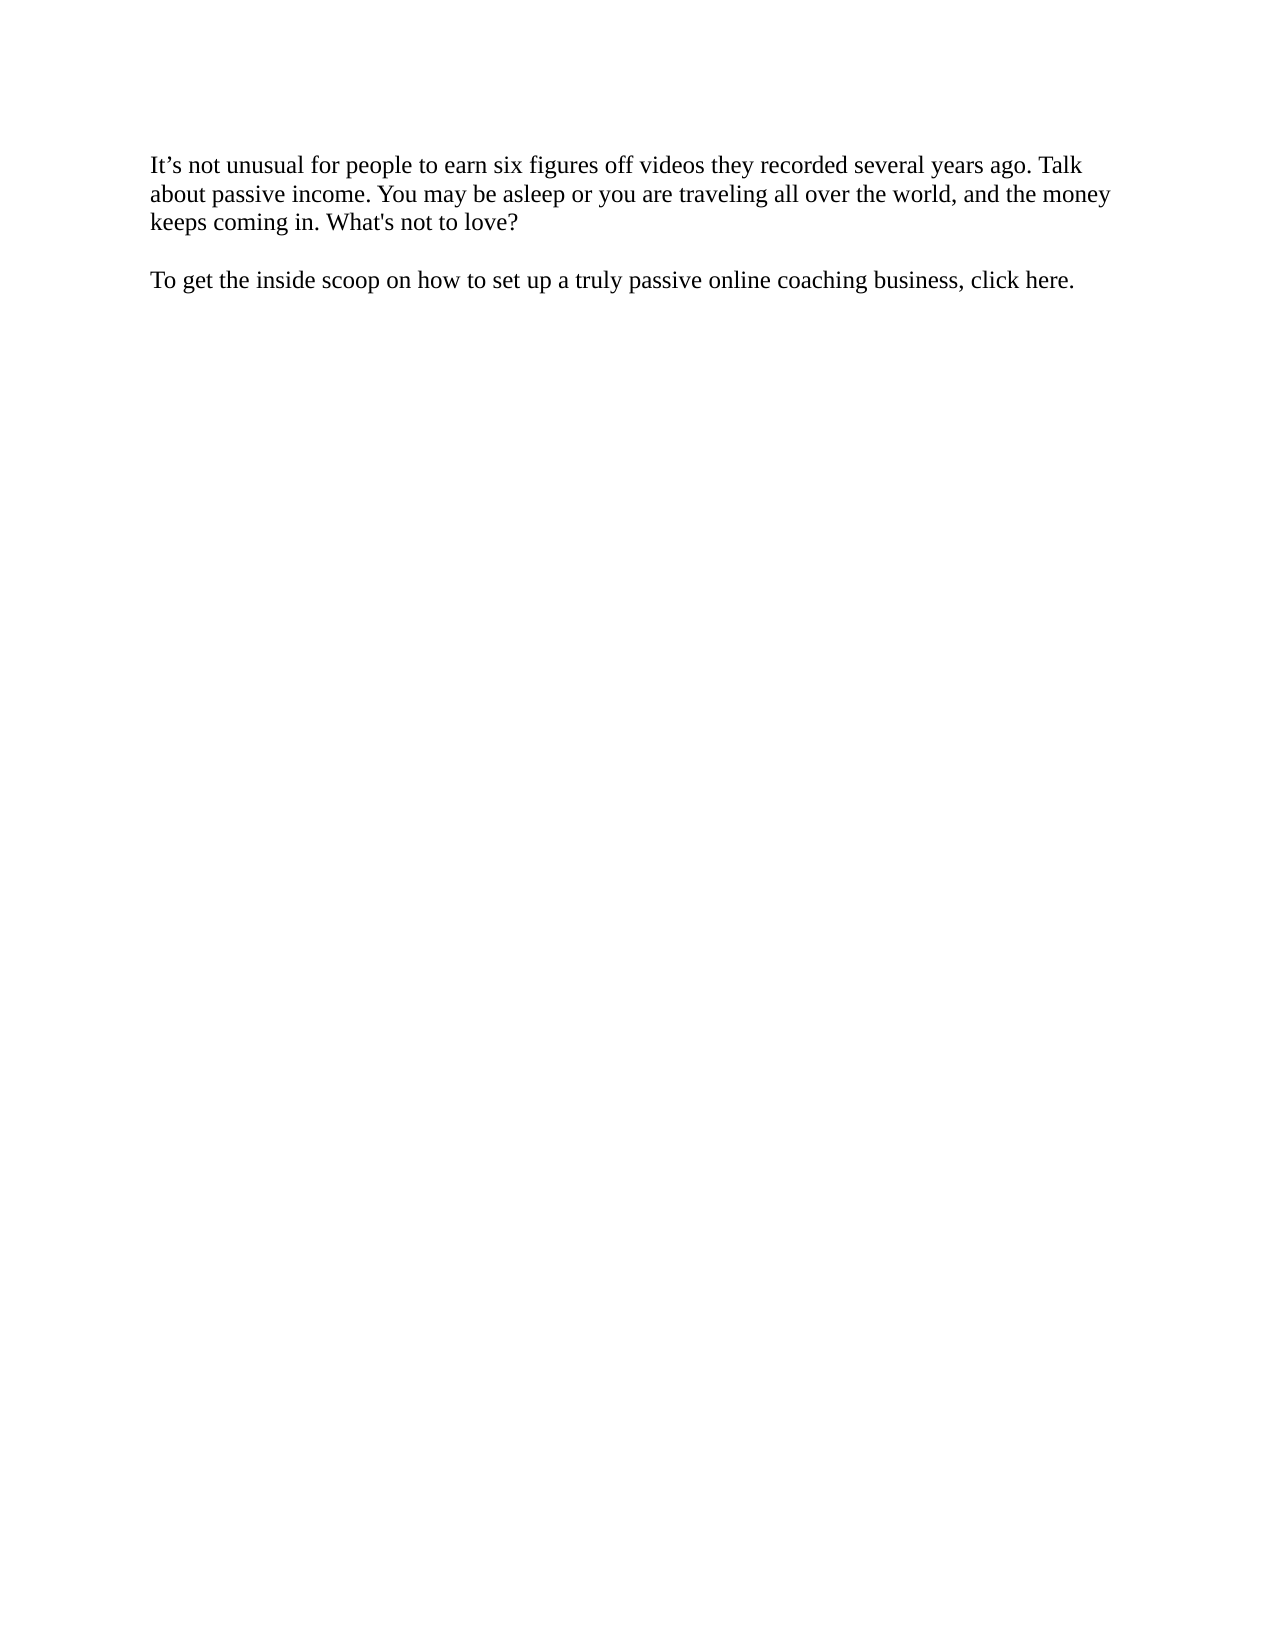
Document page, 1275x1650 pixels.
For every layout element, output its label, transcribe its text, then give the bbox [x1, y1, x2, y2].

text To get the inside scoop on how to set up a truly passive online coaching business, click here. [150, 265, 1125, 294]
text It’s not unusual for people to earn six figures off videos they recorded several years ago. Talk about passive income. You may be asleep or you are traveling all over the world, and the money keeps coming in. What's not to love? [150, 150, 1125, 236]
